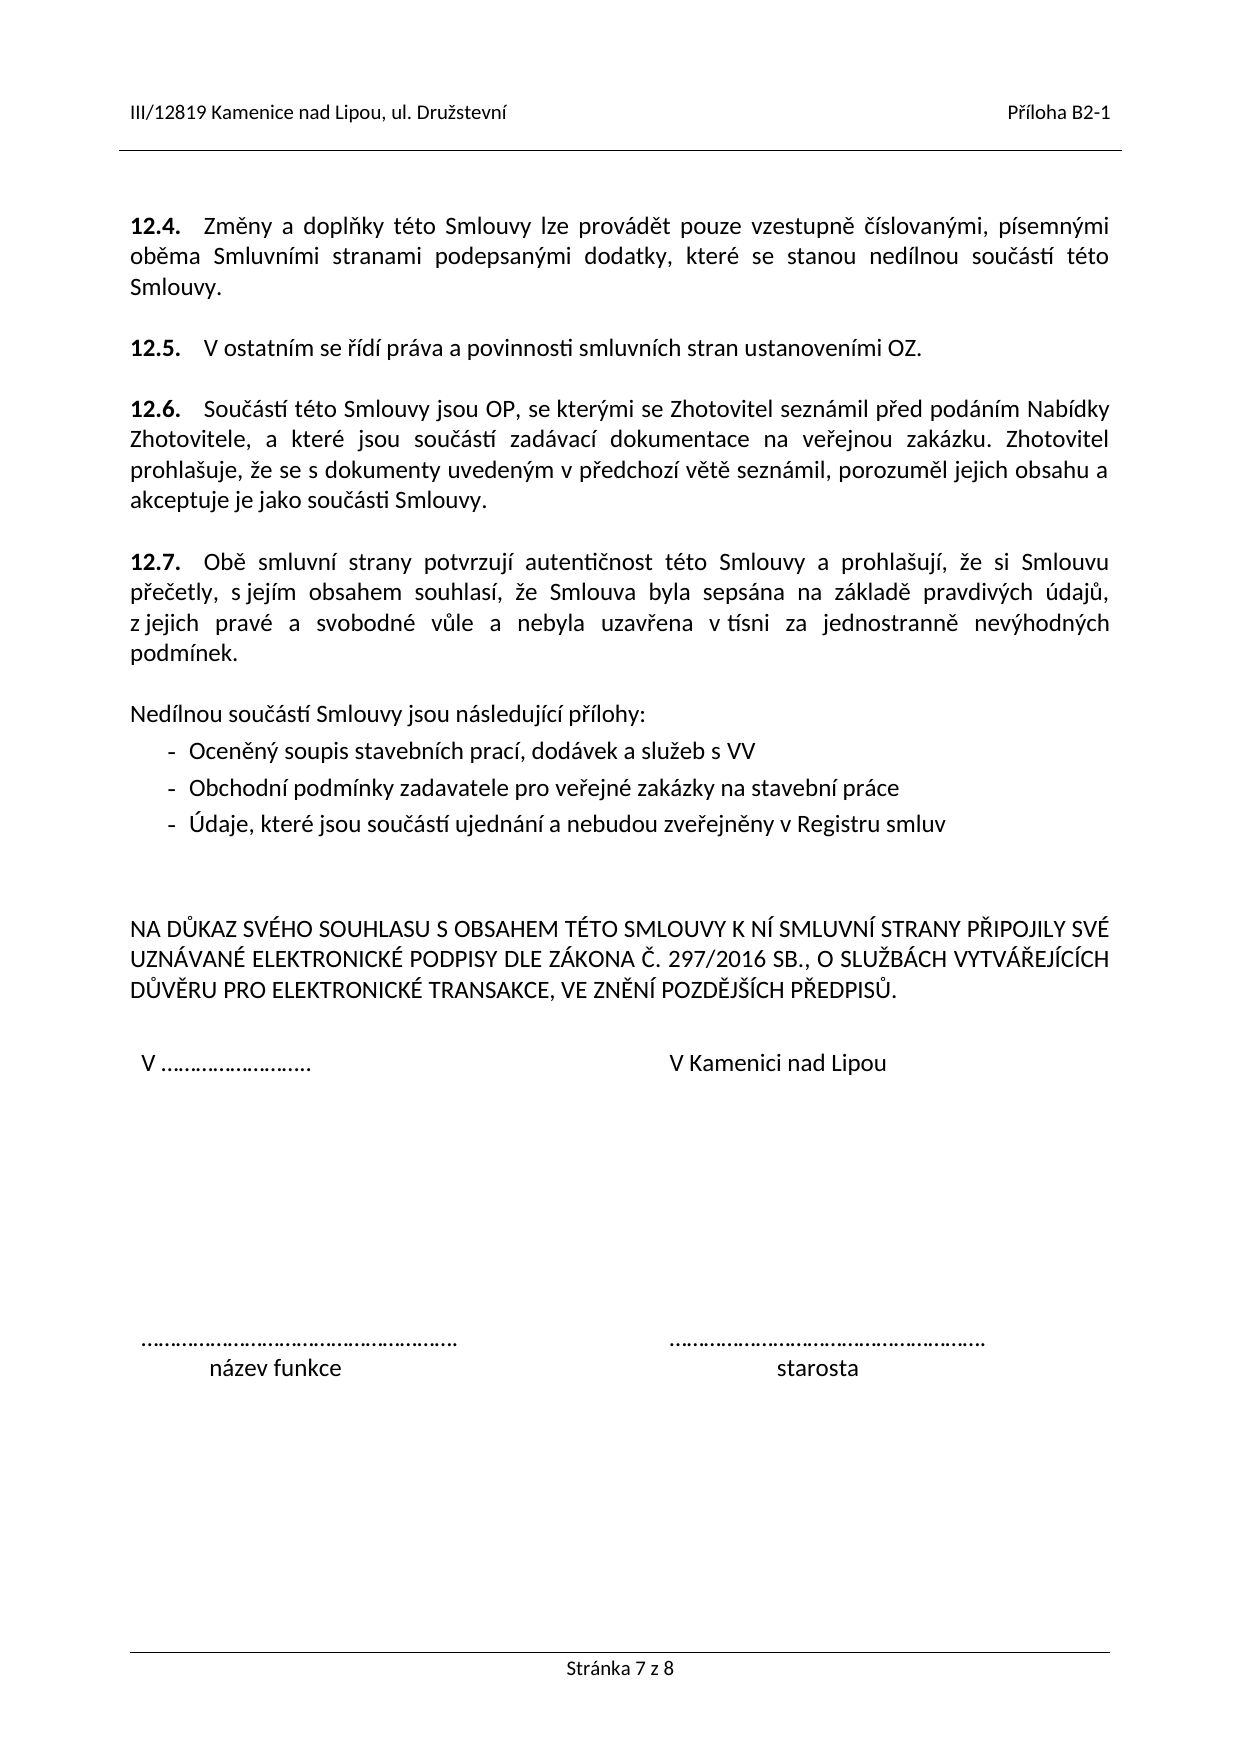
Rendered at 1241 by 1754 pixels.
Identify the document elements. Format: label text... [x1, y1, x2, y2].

list Údaje, které jsou součástí ujednání a nebudou zveřejněny v Registru smluv [167, 809, 1110, 839]
table_header V …………………….. [130, 1047, 658, 1078]
text NA DŮKAZ SVÉHO SOUHLASU S OBSAHEM TÉTO smlouvy K NÍ SMLUVNÍ STRANY PŘIPOJILY SVÉ UZNÁVANÉ ELEKTRONICKÉ PODPISY DLE ZÁKONA Č. 297/2016 SB., O SLUŽBÁCH VYTVÁŘEJÍCÍCH DŮVĚRU PRO ELEKTRONICKÉ TRANSAKCE, VE ZNĚNÍ POZDĚJŠÍCH PŘEDPISŮ. [130, 913, 1110, 1004]
list Obě smluvní strany potvrzují autentičnost této Smlouvy a prohlašují, že si Smlouvu přečetly, s jejím obsahem souhlasí, že Smlouva byla sepsána na základě pravdivých údajů, z jejich pravé a svobodné vůle a nebyla uzavřena v tísni za jednostranně nevýhodných podmínek. [130, 546, 1110, 668]
list Součástí této Smlouvy jsou OP, se kterými se Zhotovitel seznámil před podáním Nabídky Zhotovitele, a které jsou součástí zadávací dokumentace na veřejnou zakázku. Zhotovitel prohlašuje, že se s dokumenty uvedeným v předchozí větě seznámil, porozuměl jejich obsahu a akceptuje je jako součásti Smlouvy. [130, 393, 1110, 515]
list V ostatním se řídí práva a povinnosti smluvních stran ustanoveními OZ. [130, 332, 1110, 363]
text Nedílnou součástí Smlouvy jsou následující přílohy: [130, 698, 1110, 729]
table_header V Kamenici nad Lipou [658, 1047, 1122, 1078]
table_cell ………………………………………………. starosta [658, 1078, 1122, 1383]
list Změny a doplňky této Smlouvy lze provádět pouze vzestupně číslovanými, písemnými oběma Smluvními stranami podepsanými dodatky, které se stanou nedílnou součástí této Smlouvy. [130, 210, 1110, 302]
table_cell ………………………………………………. název funkce [130, 1078, 658, 1383]
list Oceněný soupis stavebních prací, dodávek a služeb s VV [167, 735, 1110, 766]
list Obchodní podmínky zadavatele pro veřejné zakázky na stavební práce [167, 772, 1110, 802]
